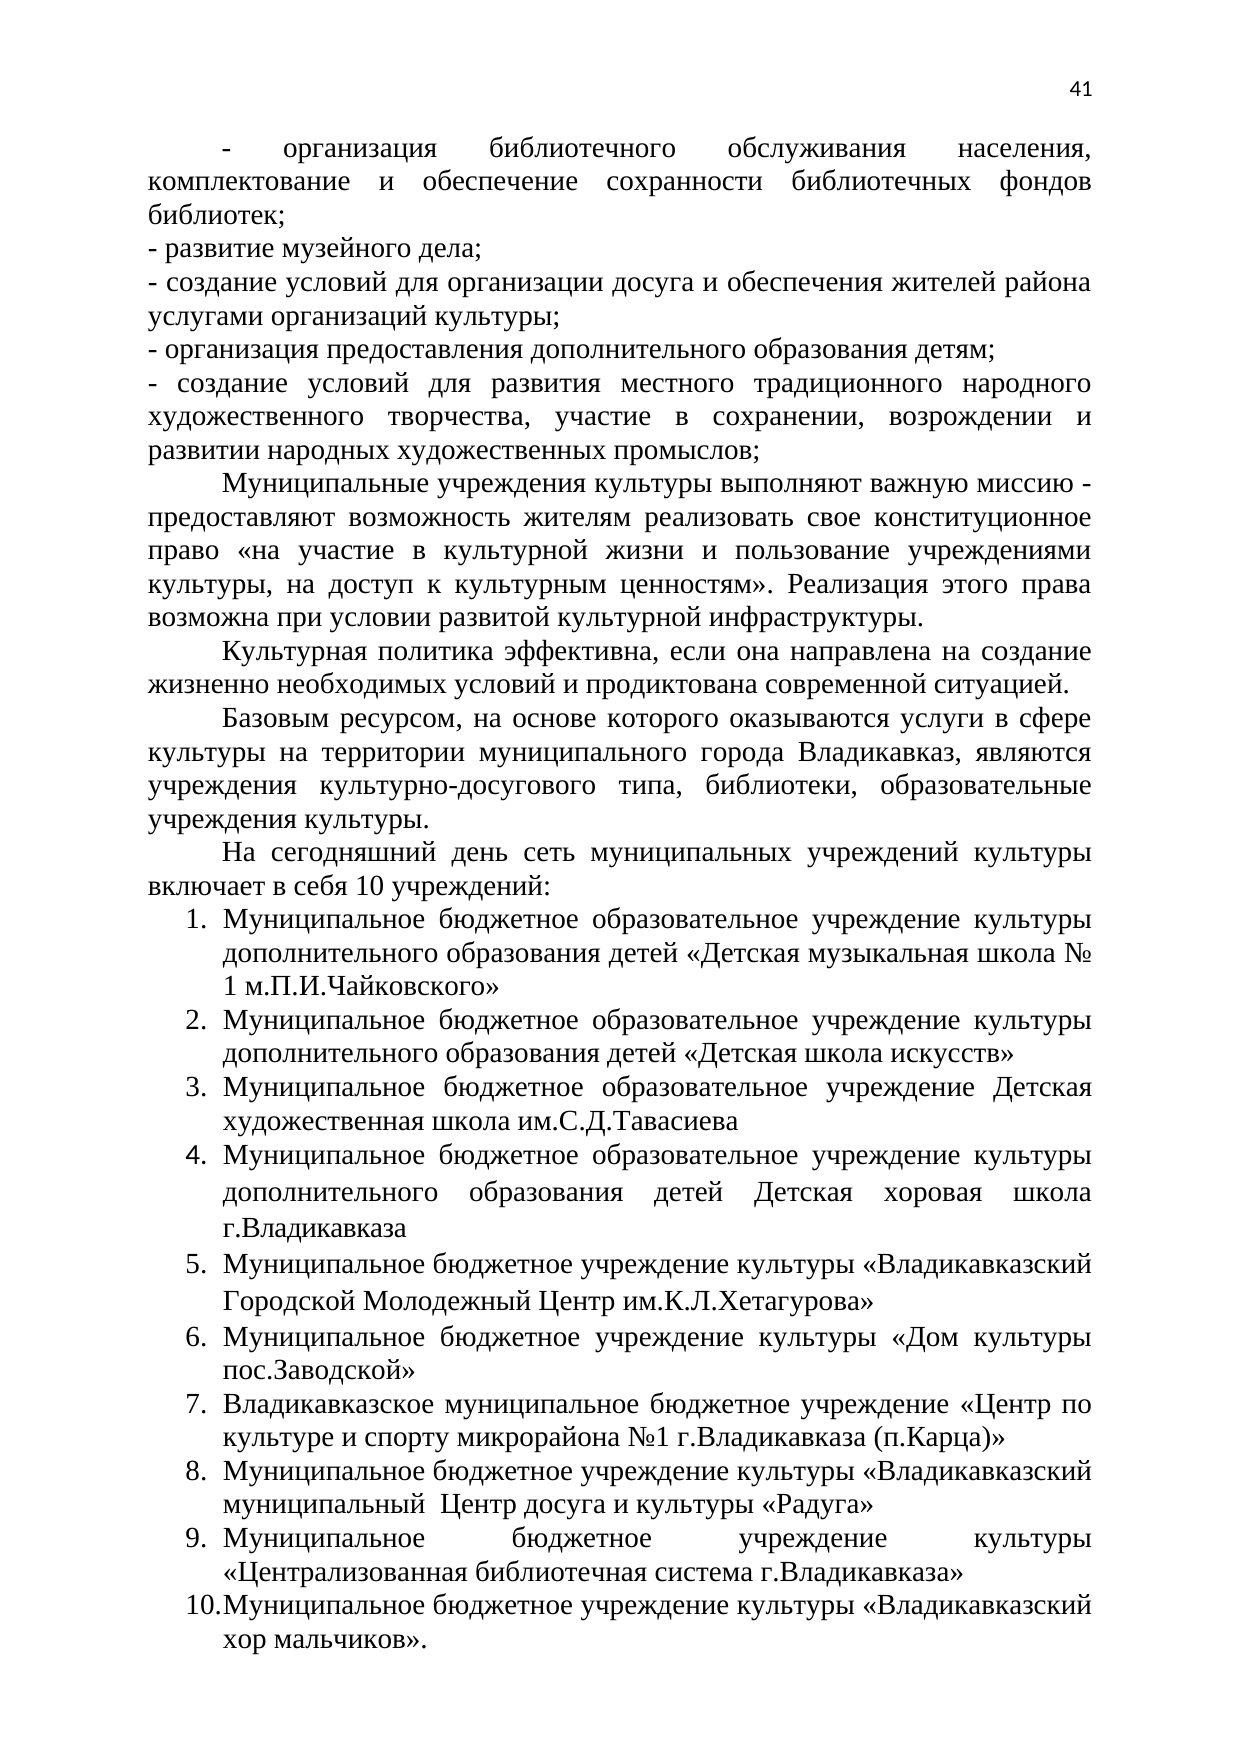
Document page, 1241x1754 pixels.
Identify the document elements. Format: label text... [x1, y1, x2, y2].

text Культурная политика эффективна, если она направлена на создание жизненно необходимых условий и продиктована современной ситуацией. [148, 633, 1092, 700]
list Муниципальное бюджетное учреждение культуры «Владикавказский муниципальный Центр досуга и культуры «Радуга» [185, 1453, 1092, 1520]
list Муниципальное бюджетное учреждение культуры «Владикавказский Городской Молодежный Центр им.К.Л.Хетагурова» [185, 1247, 1092, 1316]
text - организация предоставления дополнительного образования детям; [148, 331, 1092, 365]
list Муниципальное бюджетное учреждение культуры «Владикавказский хор мальчиков». [185, 1587, 1092, 1654]
text - развитие музейного дела; [148, 231, 1092, 264]
list Муниципальное бюджетное образовательное учреждение Детская художественная школа им.С.Д.Тавасиева [185, 1069, 1092, 1136]
text - создание условий для развития местного традиционного народного художественного творчества, участие в сохранении, возрождении и развитии народных художественных промыслов; [148, 365, 1092, 465]
list Муниципальное бюджетное образовательное учреждение культуры дополнительного образования детей Детская хоровая школа г.Владикавказа [185, 1136, 1092, 1244]
text На сегодняшний день сеть муниципальных учреждений культуры включает в себя 10 учреждений: [148, 834, 1092, 901]
list Муниципальное бюджетное учреждение культуры «Централизованная библиотечная система г.Владикавказа» [185, 1520, 1092, 1587]
text Базовым ресурсом, на основе которого оказываются услуги в сфере культуры на территории муниципального города Владикавказ, являются учреждения культурно-досугового типа, библиотеки, образовательные учреждения культуры. [148, 700, 1092, 834]
list Муниципальное бюджетное учреждение культуры «Дом культуры пос.Заводской» [185, 1319, 1092, 1386]
text - создание условий для организации досуга и обеспечения жителей района услугами организаций культуры; [148, 264, 1092, 331]
list Владикавказское муниципальное бюджетное учреждение «Центр по культуре и спорту микрорайона №1 г.Владикавказа (п.Карца)» [185, 1386, 1092, 1453]
list Муниципальное бюджетное образовательное учреждение культуры дополнительного образования детей «Детская музыкальная школа № 1 м.П.И.Чайковского» [185, 901, 1092, 1002]
list Муниципальное бюджетное образовательное учреждение культуры дополнительного образования детей «Детская школа искусств» [185, 1002, 1092, 1069]
text Муниципальные учреждения культуры выполняют важную миссию - предоставляют возможность жителям реализовать свое конституционное право «на участие в культурной жизни и пользование учреждениями культуры, на доступ к культурным ценностям». Реализация этого права возможна при условии развитой культурной инфраструктуры. [148, 465, 1092, 633]
text - организация библиотечного обслуживания населения, комплектование и обеспечение сохранности библиотечных фондов библиотек; [148, 130, 1092, 231]
